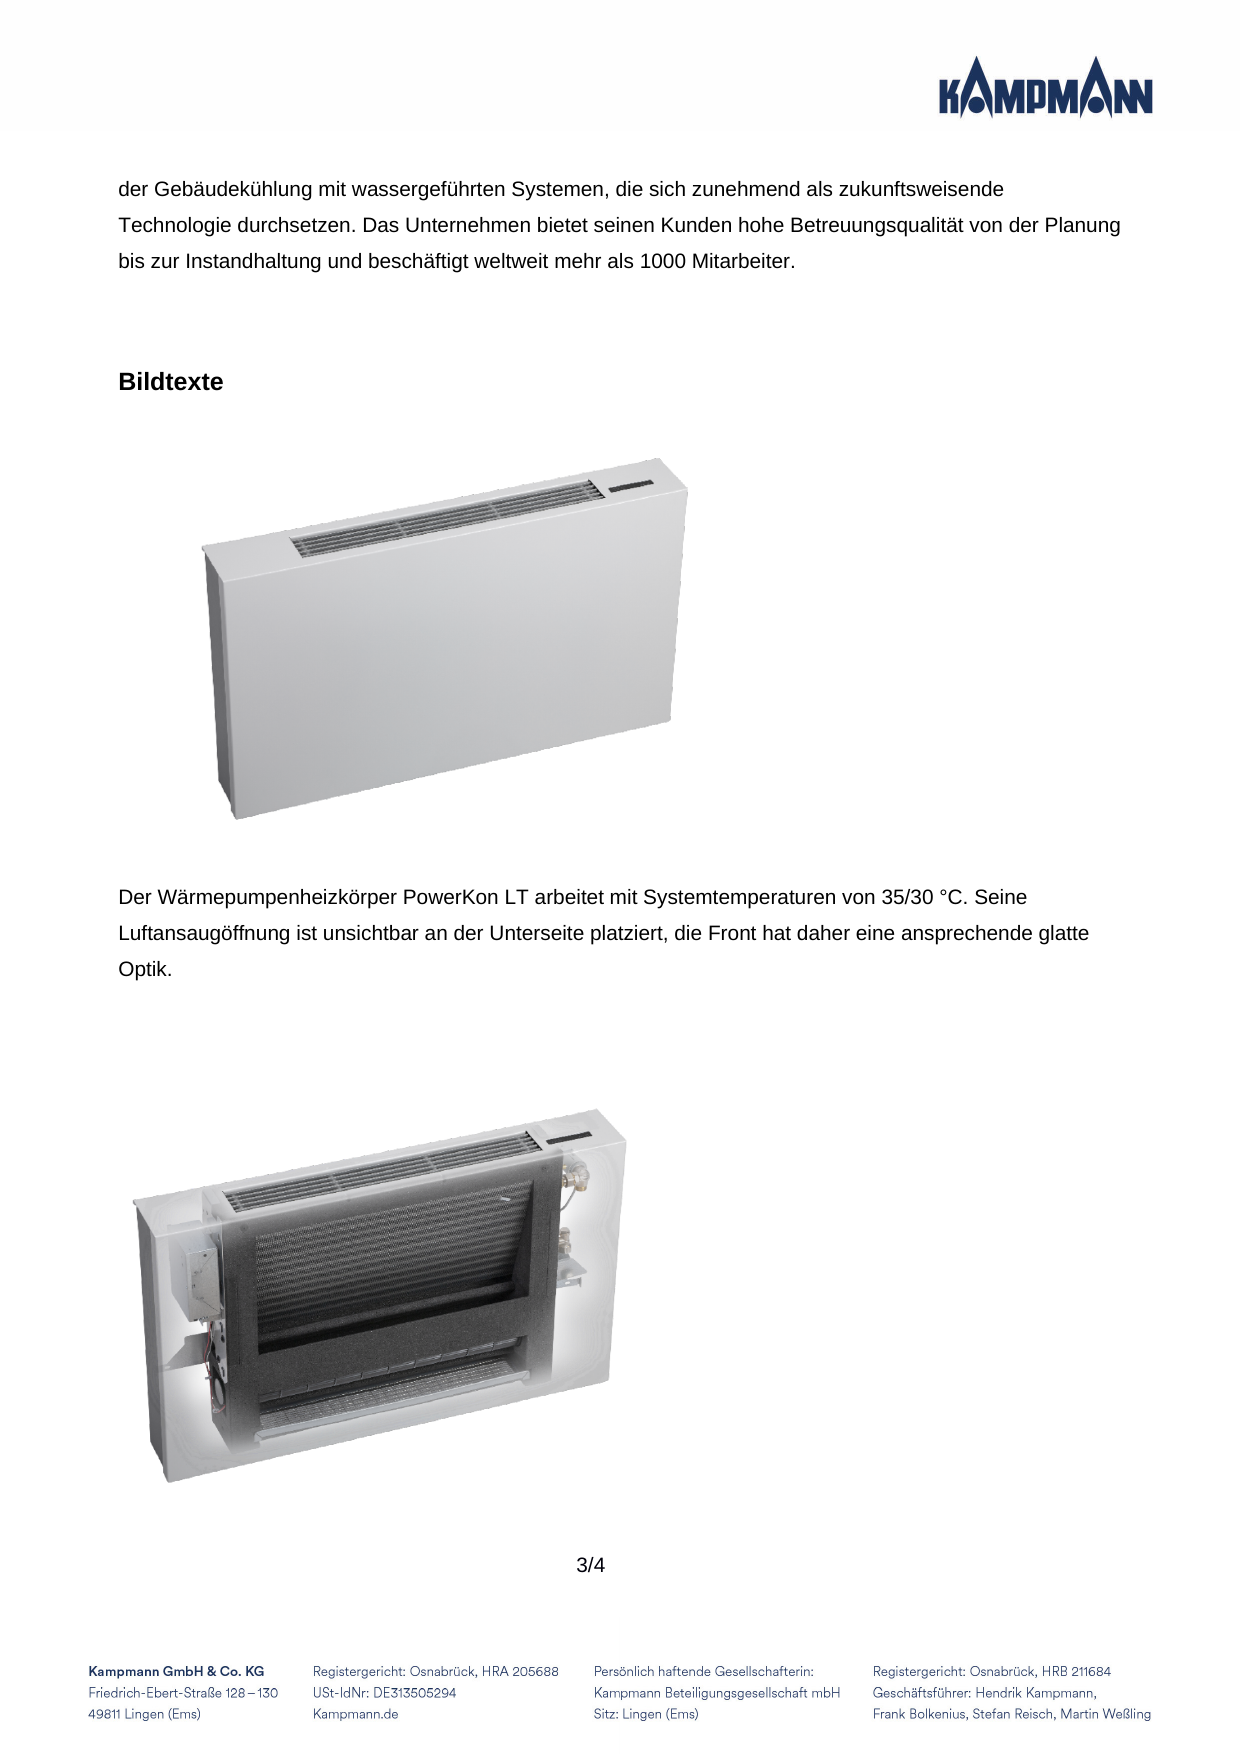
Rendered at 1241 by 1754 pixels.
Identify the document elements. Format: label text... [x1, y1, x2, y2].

picture [118, 1075, 660, 1516]
picture [0, 1617, 1239, 1754]
text Der Wärmepumpenheizkörper PowerKon LT arbeitet mit Systemtemperaturen von 35/30 °C. Seine Luftansaugöffnung ist unsichtbar an der Unterseite platziert, die Front hat daher eine ansprechende glatte Optik. [118, 885, 1122, 981]
text Bildtexte [118, 367, 1122, 396]
picture [0, 0, 1241, 131]
picture [118, 425, 721, 852]
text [118, 177, 1122, 273]
